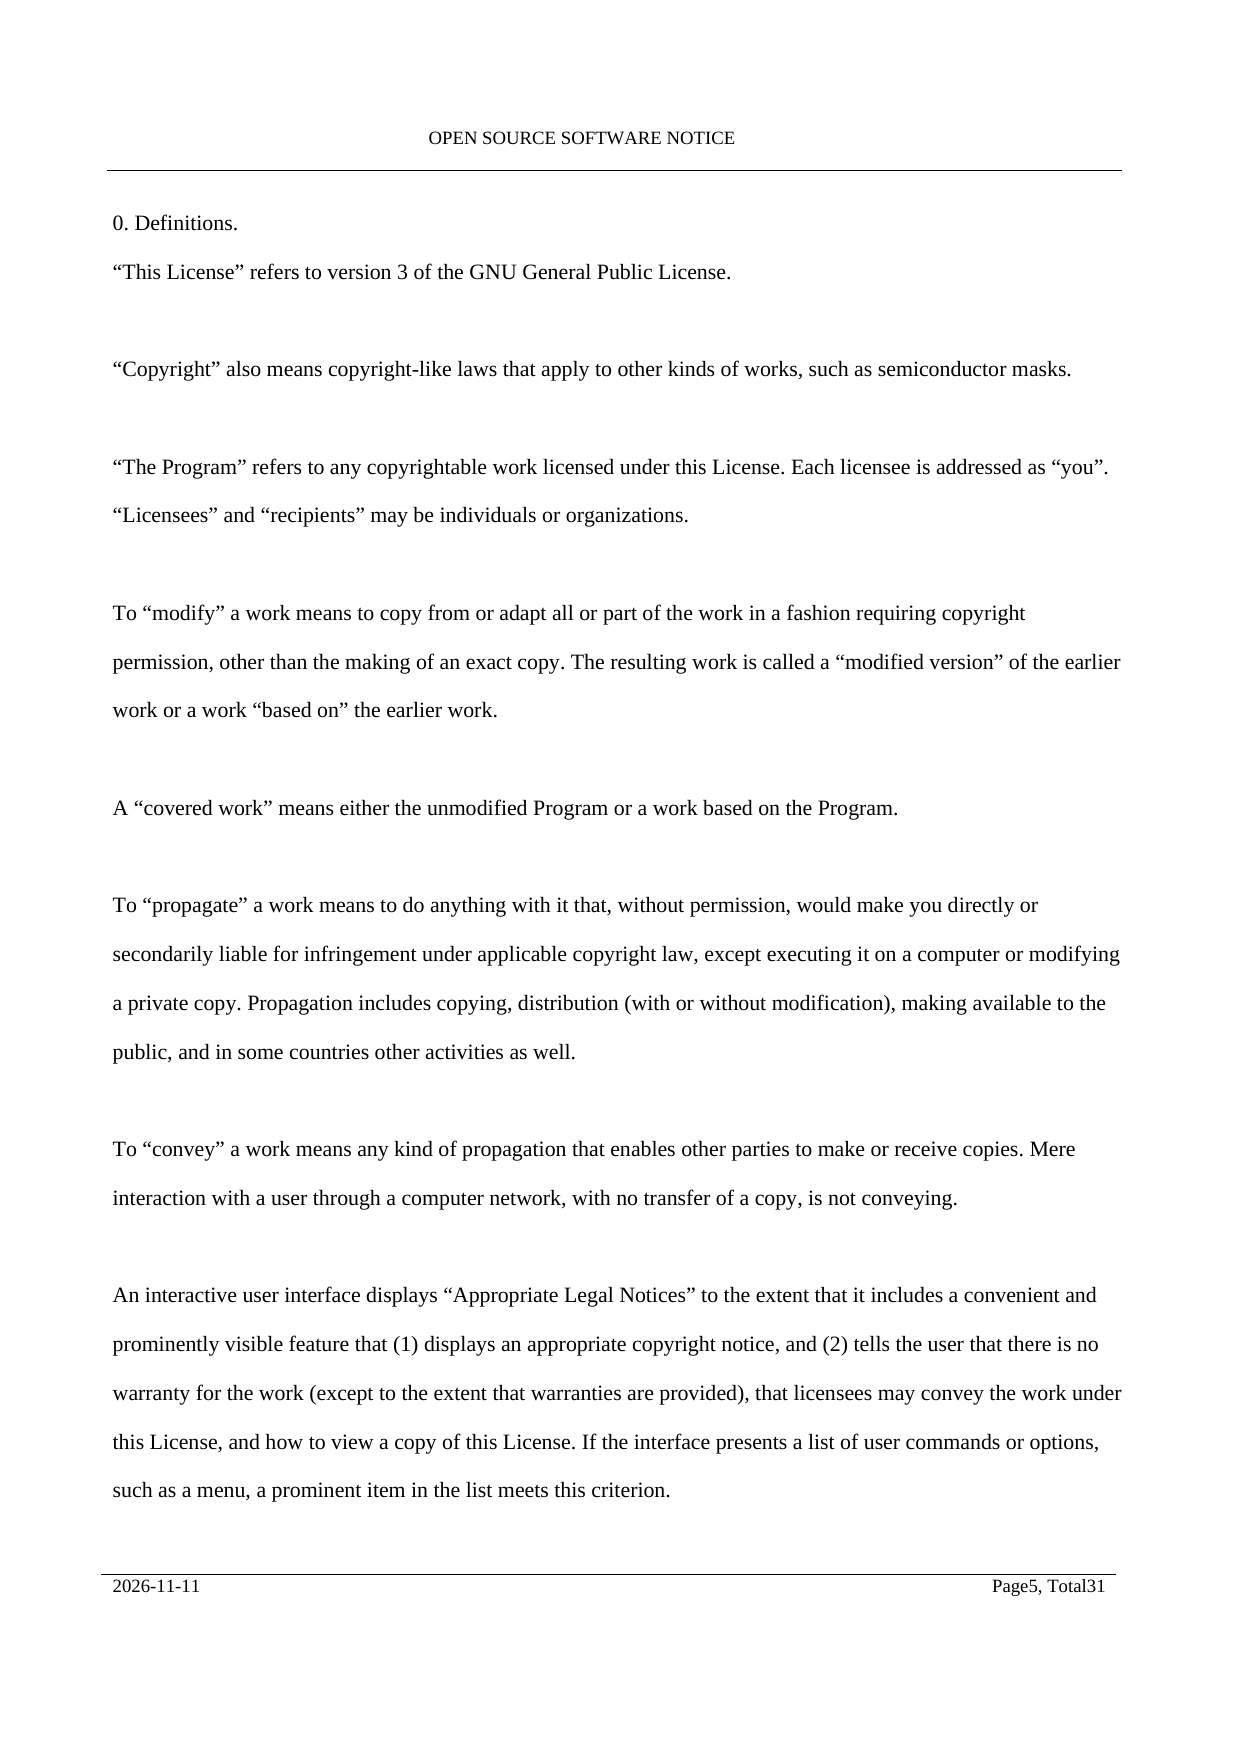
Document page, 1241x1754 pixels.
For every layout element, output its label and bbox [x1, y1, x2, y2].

text [112, 206, 1128, 1506]
